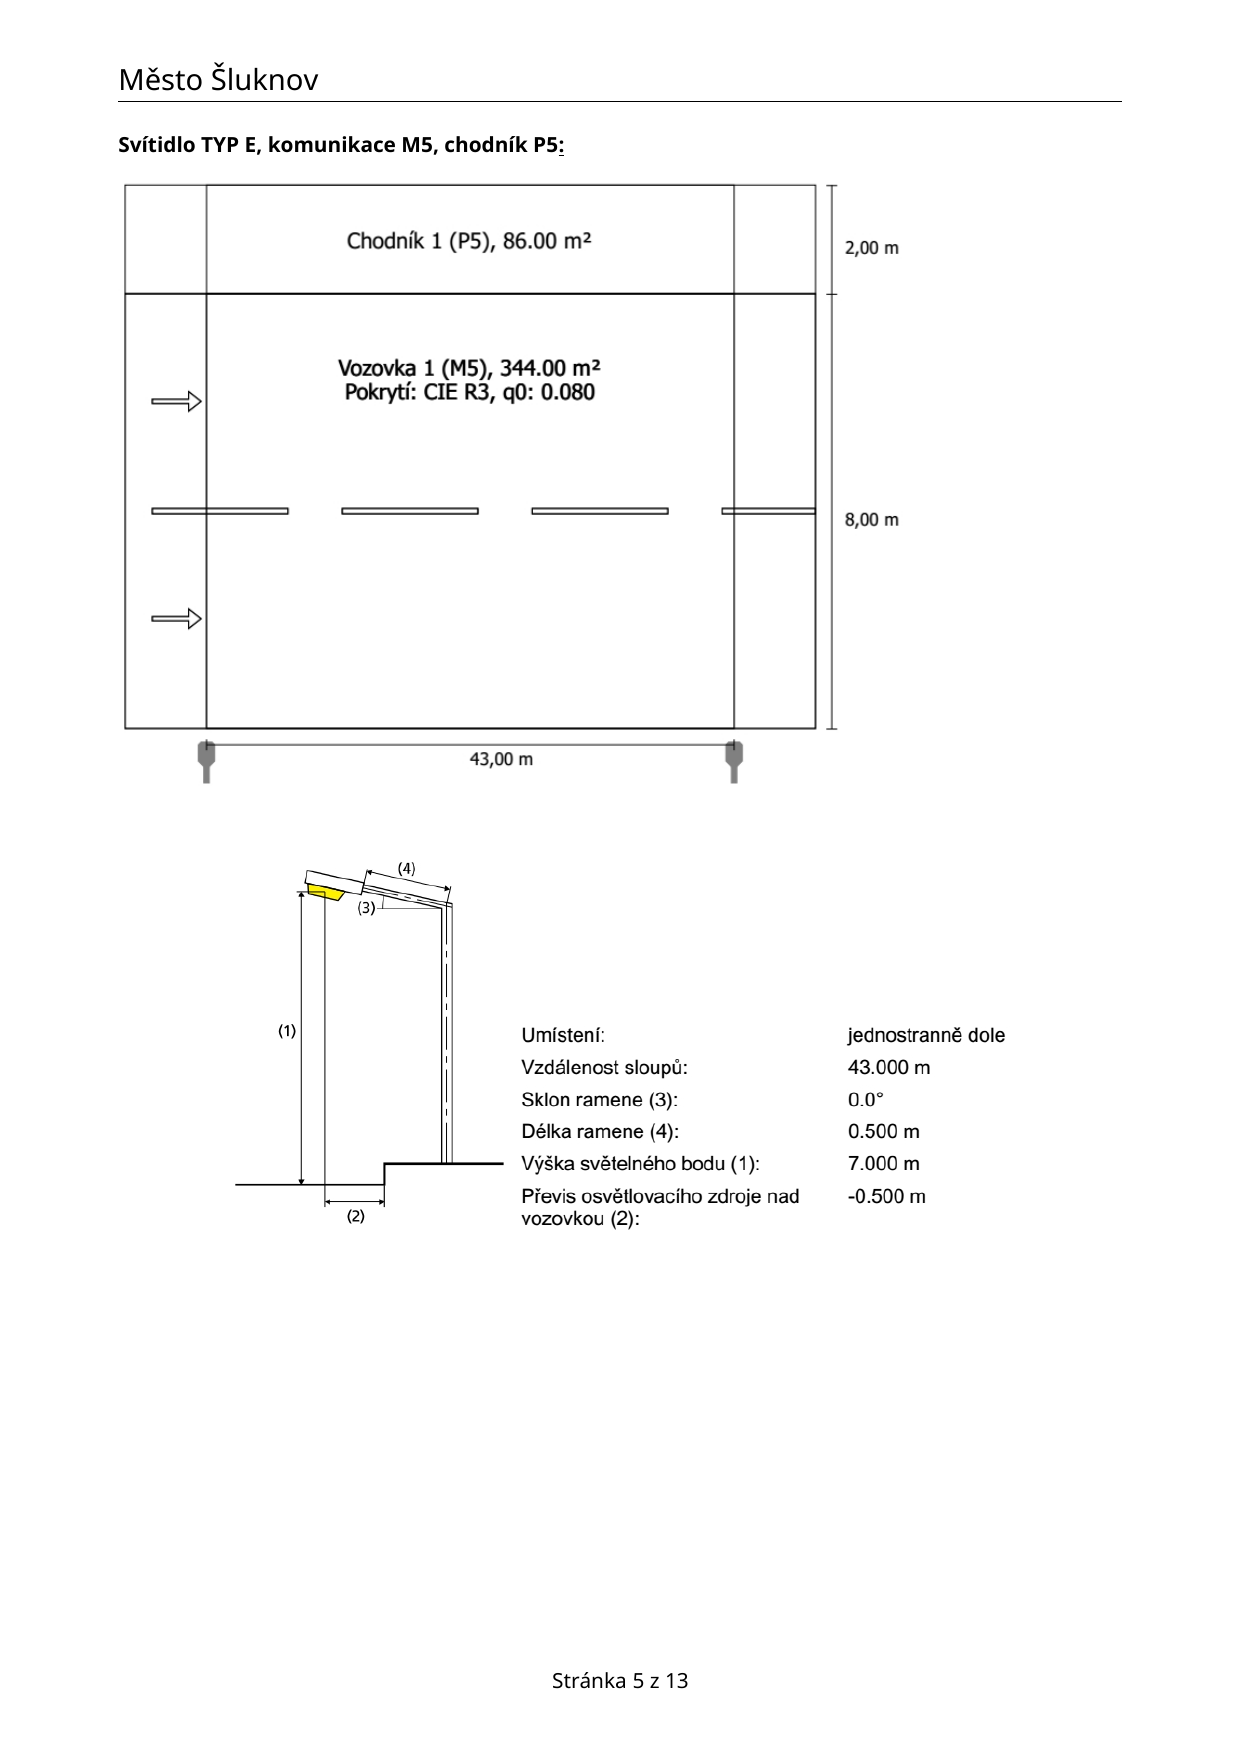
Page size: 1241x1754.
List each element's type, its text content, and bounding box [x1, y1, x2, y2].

picture [118, 173, 907, 790]
picture [229, 832, 1012, 1231]
